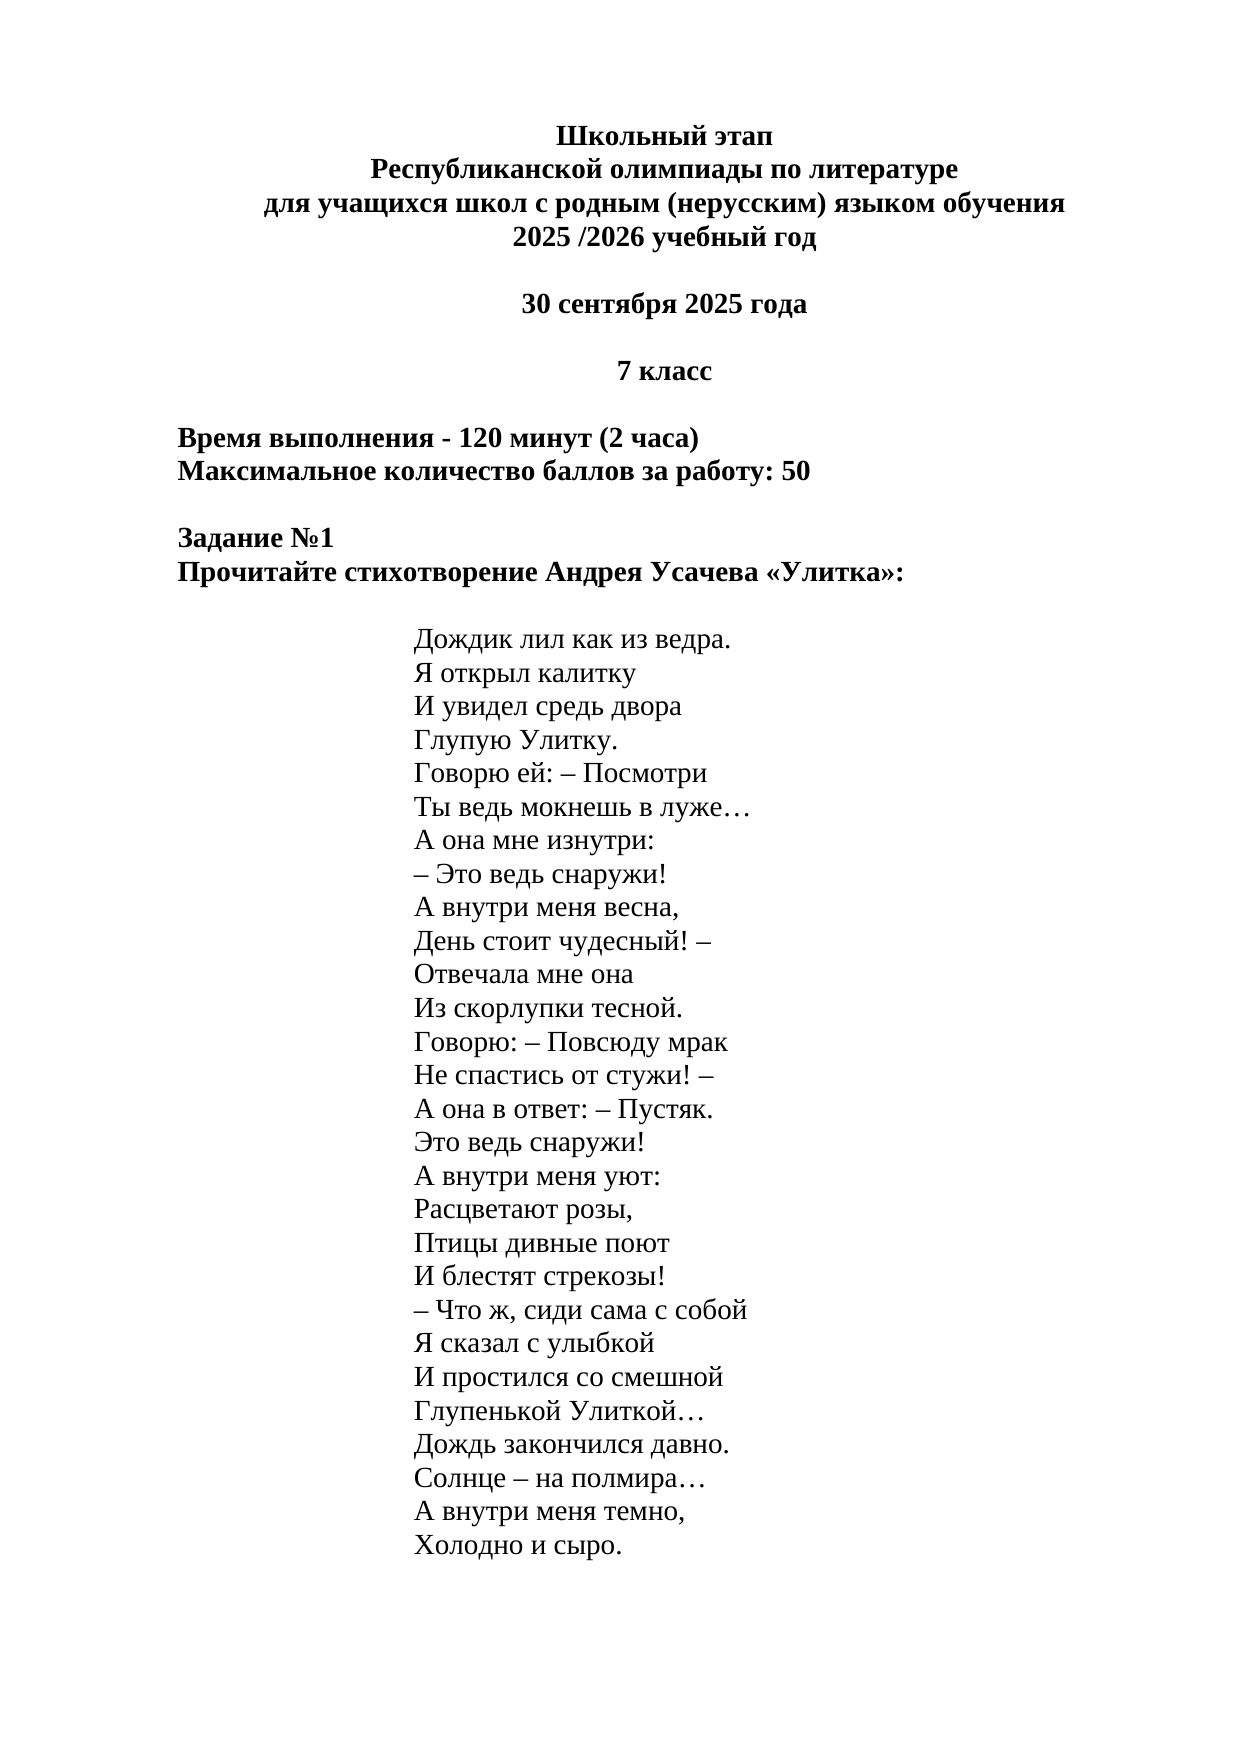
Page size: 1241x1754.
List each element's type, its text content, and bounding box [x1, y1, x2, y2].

text Я открыл калитку [177, 655, 1152, 688]
text Глупенькой Улиткой… [177, 1393, 1152, 1426]
text Дождь закончился давно. [177, 1426, 1152, 1460]
text Ты ведь мокнешь в луже… [177, 789, 1152, 822]
text День стоит чудесный! – [177, 923, 1152, 957]
text для учащихся школ с родным (нерусским) языком обучения [177, 185, 1152, 219]
text Говорю ей: – Посмотри [177, 755, 1152, 789]
text Время выполнения - 120 минут (2 часа) [177, 420, 1152, 453]
text Расцветают розы, [177, 1191, 1152, 1225]
text Говорю: – Повсюду мрак [177, 1024, 1152, 1057]
text И простился со смешной [177, 1359, 1152, 1393]
text Я сказал с улыбкой [177, 1326, 1152, 1359]
text А внутри меня уют: [177, 1158, 1152, 1191]
text 7 класс [177, 353, 1152, 386]
text Птицы дивные поют [177, 1225, 1152, 1258]
text И увидел средь двора [177, 688, 1152, 722]
text Отвечала мне она [177, 957, 1152, 990]
text Солнце – на полмира… [177, 1460, 1152, 1493]
text Дождик лил как из ведра. [177, 621, 1152, 655]
text Холодно и сыро. [177, 1527, 1152, 1560]
text Задание №1 [177, 521, 1152, 554]
text И блестят стрекозы! [177, 1258, 1152, 1292]
text 30 сентября 2025 года [177, 286, 1152, 319]
text Школьный этап [177, 118, 1152, 152]
text Это ведь снаружи! [177, 1124, 1152, 1158]
text А внутри меня темно, [177, 1493, 1152, 1527]
text Республиканской олимпиады по литературе [177, 152, 1152, 185]
text Максимальное количество баллов за работу: 50 [177, 453, 1152, 487]
text 2025 /2026 учебный год [177, 219, 1152, 252]
text Не спастись от стужи! – [177, 1057, 1152, 1091]
text А она в ответ: – Пустяк. [177, 1091, 1152, 1124]
text – Что ж, сиди сама с собой [177, 1292, 1152, 1326]
text – Это ведь снаружи! [177, 856, 1152, 889]
text Из скорлупки тесной. [177, 990, 1152, 1024]
text Глупую Улитку. [177, 722, 1152, 755]
text А она мне изнутри: [177, 822, 1152, 856]
text Прочитайте стихотворение Андрея Усачева «Улитка»: [177, 554, 1152, 588]
text А внутри меня весна, [177, 889, 1152, 923]
